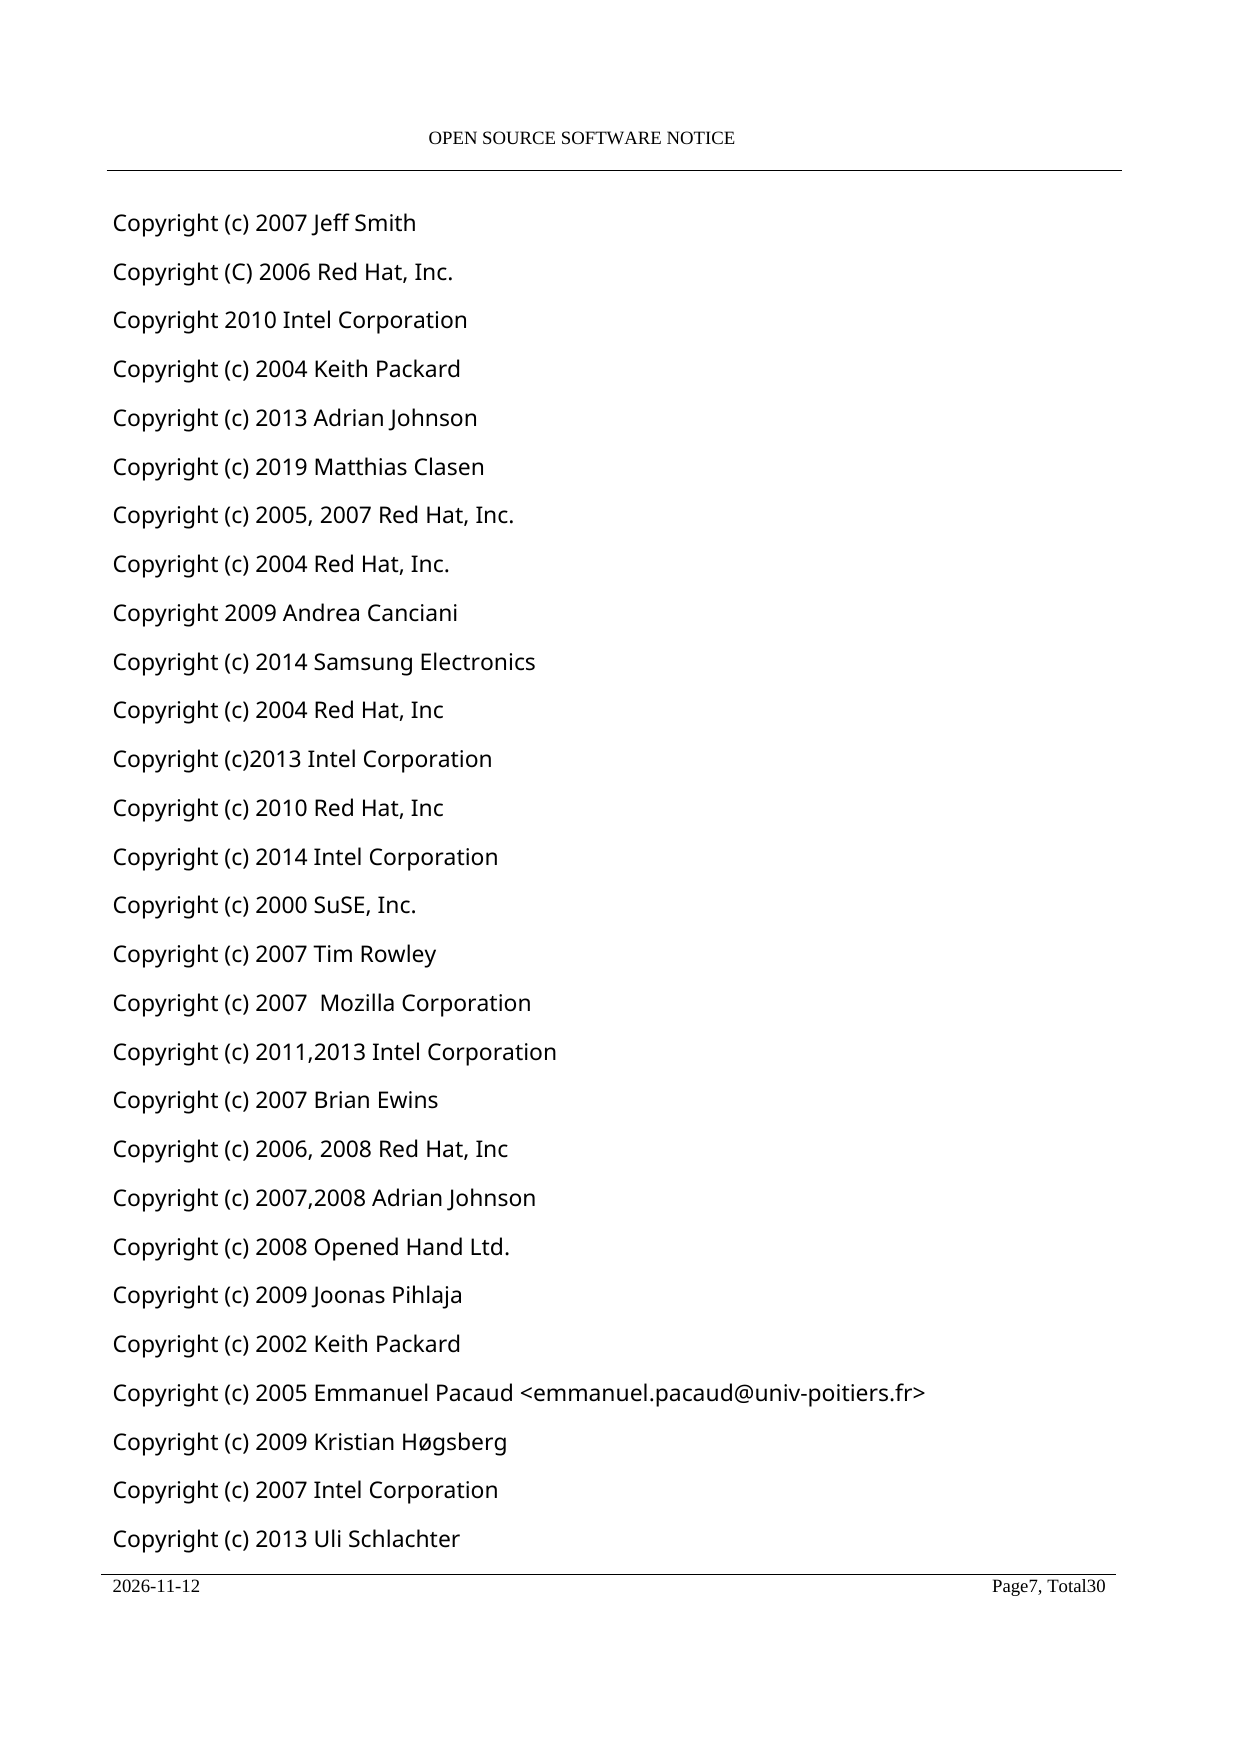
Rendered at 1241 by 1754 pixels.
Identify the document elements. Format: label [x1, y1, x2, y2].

text [112, 206, 1128, 1555]
